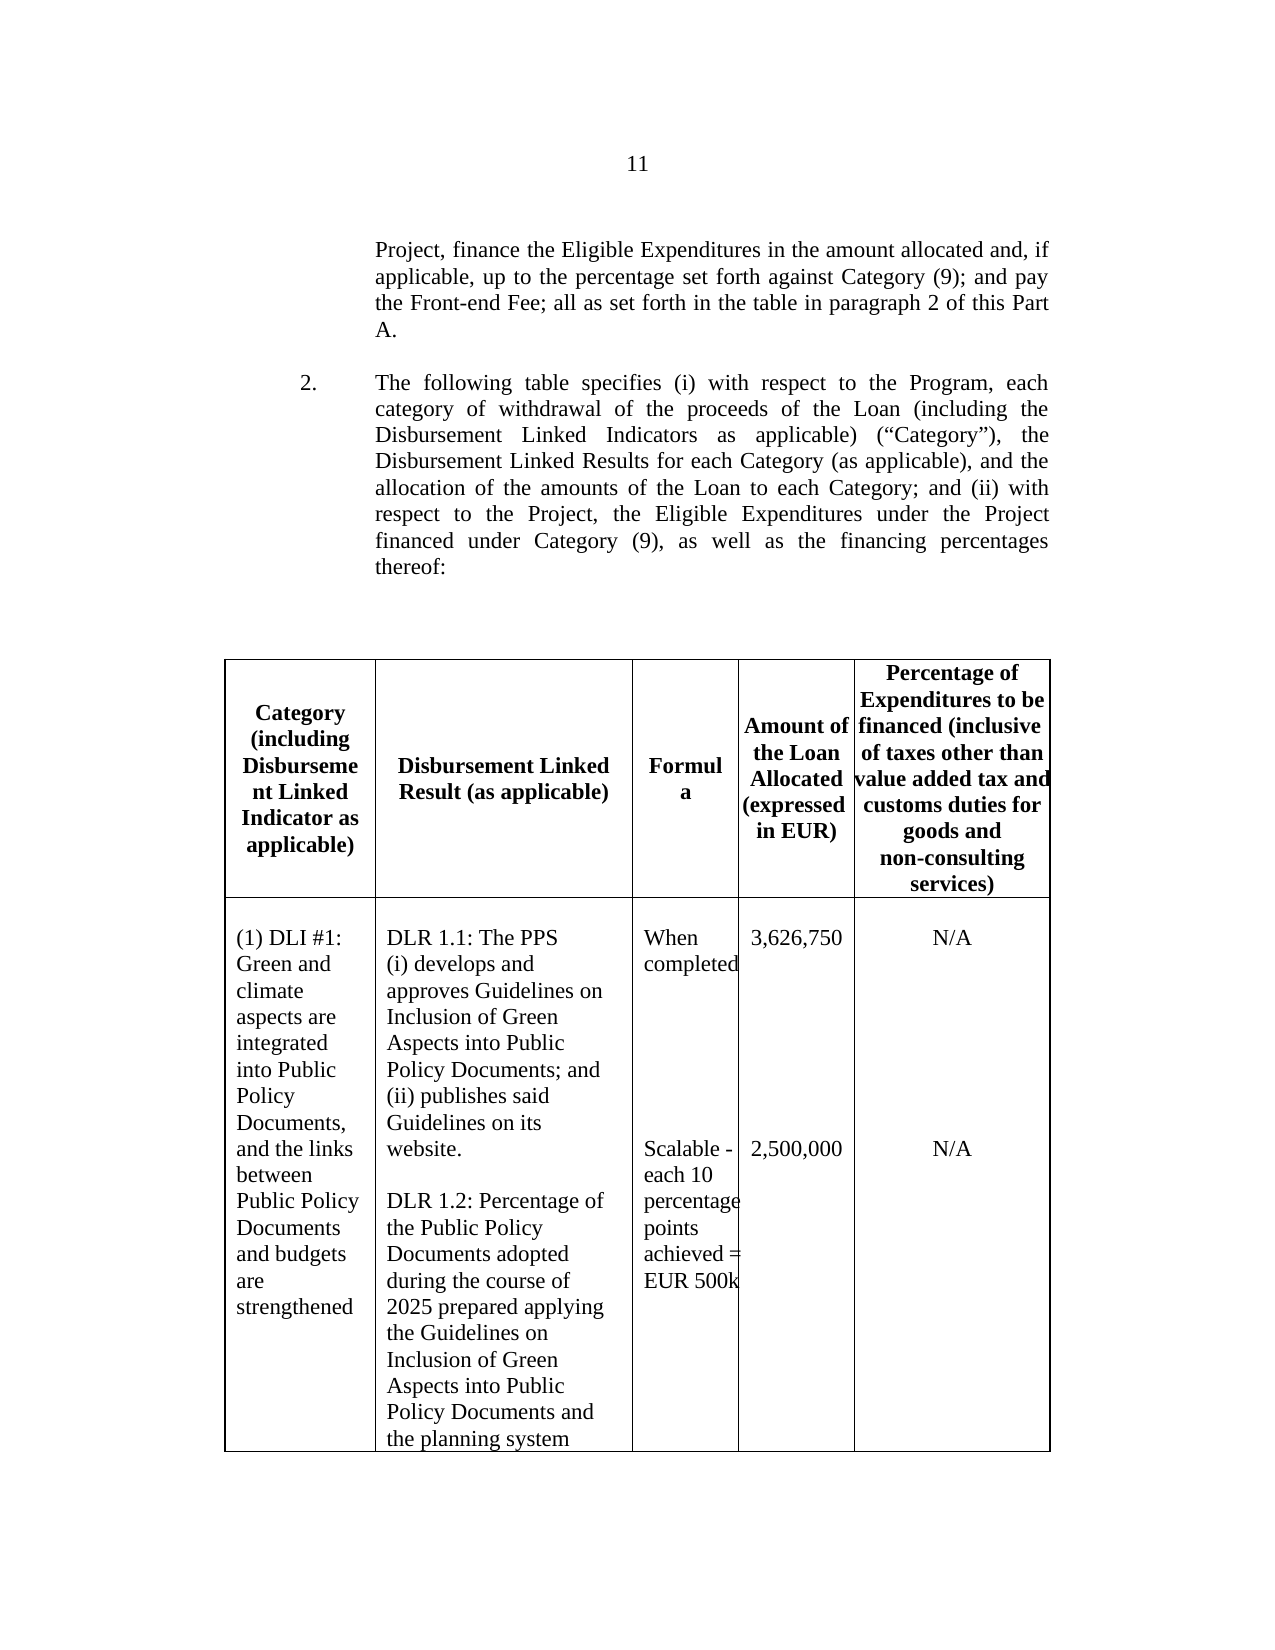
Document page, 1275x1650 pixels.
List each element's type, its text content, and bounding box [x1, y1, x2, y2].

table_header Amount of the Loan Allocated (expressed in EUR) [739, 660, 854, 897]
table_header Category (including Disbursement Linked Indicator as applicable) [226, 660, 375, 897]
table_header Disbursement Linked Result (as applicable) [376, 660, 632, 897]
text 2. The following table specifies (i) with respect to the Program, each category of withdrawal of the proceeds of the Loan (including the Disbursement Linked Indicators as applicable) (“Category”), the Disbursement Linked Results for each Category (as applicable), and the allocation of the amounts of the Loan to each Category; and (ii) with respect to the Project, the Eligible Expenditures under the Project financed under Category (9), as well as the financing percentages thereof: [300, 368, 1050, 579]
table_header Percentage of Expenditures to be financed (inclusive of taxes other than value added tax and customs duties for goods and non-consulting services) [855, 660, 1049, 897]
table_cell N/A N/A [855, 898, 1049, 1451]
table_header Formula [633, 660, 738, 897]
table_cell When completed Scalable - each 10 percentage points achieved = EUR 500k [633, 898, 738, 1451]
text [300, 234, 1050, 342]
table_cell 3,626,750 2,500,000 [739, 898, 854, 1451]
